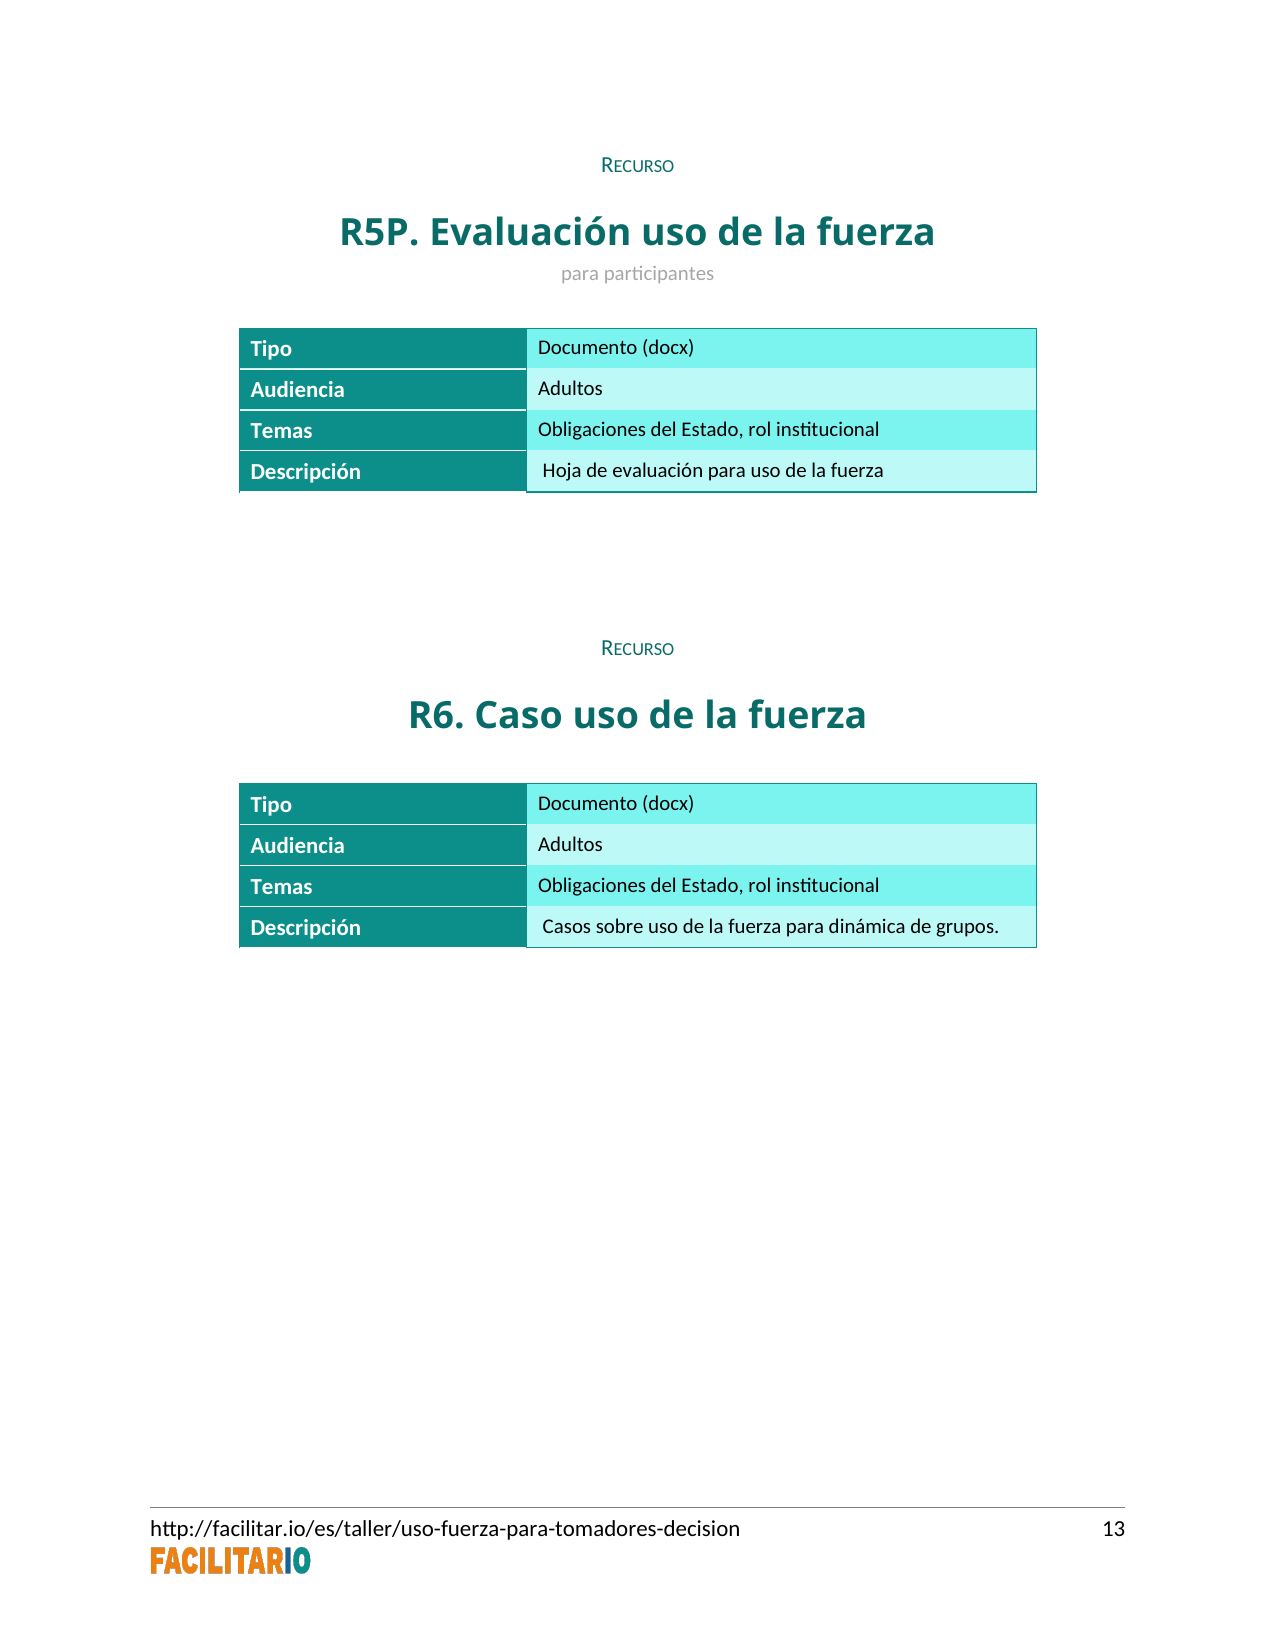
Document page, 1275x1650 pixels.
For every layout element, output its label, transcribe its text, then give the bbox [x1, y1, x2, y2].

table_header Tipo [240, 784, 526, 824]
table_cell Descripción [240, 451, 526, 491]
table_cell Temas [240, 411, 526, 450]
table_header Documento (docx) [527, 329, 1036, 368]
table_cell Audiencia [240, 825, 526, 865]
table_cell Hoja de evaluación para uso de la fuerza [527, 450, 1036, 491]
subtitle R6. Caso uso de la fuerza [150, 688, 1125, 739]
table_header Documento (docx) [527, 784, 1036, 824]
table_cell Adultos [527, 824, 1036, 865]
subtitle R5P. Evaluación uso de la fuerza [150, 205, 1125, 256]
table_cell Temas [240, 866, 526, 906]
picture [145, 1544, 315, 1576]
table_cell Obligaciones del Estado, rol institucional [527, 865, 1036, 906]
table_cell Descripción [240, 907, 526, 947]
table_header Tipo [240, 329, 526, 368]
text para participantes [150, 260, 1125, 286]
text Recurso [150, 633, 1125, 661]
table_cell Adultos [527, 369, 1036, 409]
table_cell Obligaciones del Estado, rol institucional [527, 410, 1036, 450]
text Recurso [150, 150, 1125, 178]
table_cell Audiencia [240, 370, 526, 409]
table_cell Casos sobre uso de la fuerza para dinámica de grupos. [527, 906, 1036, 947]
